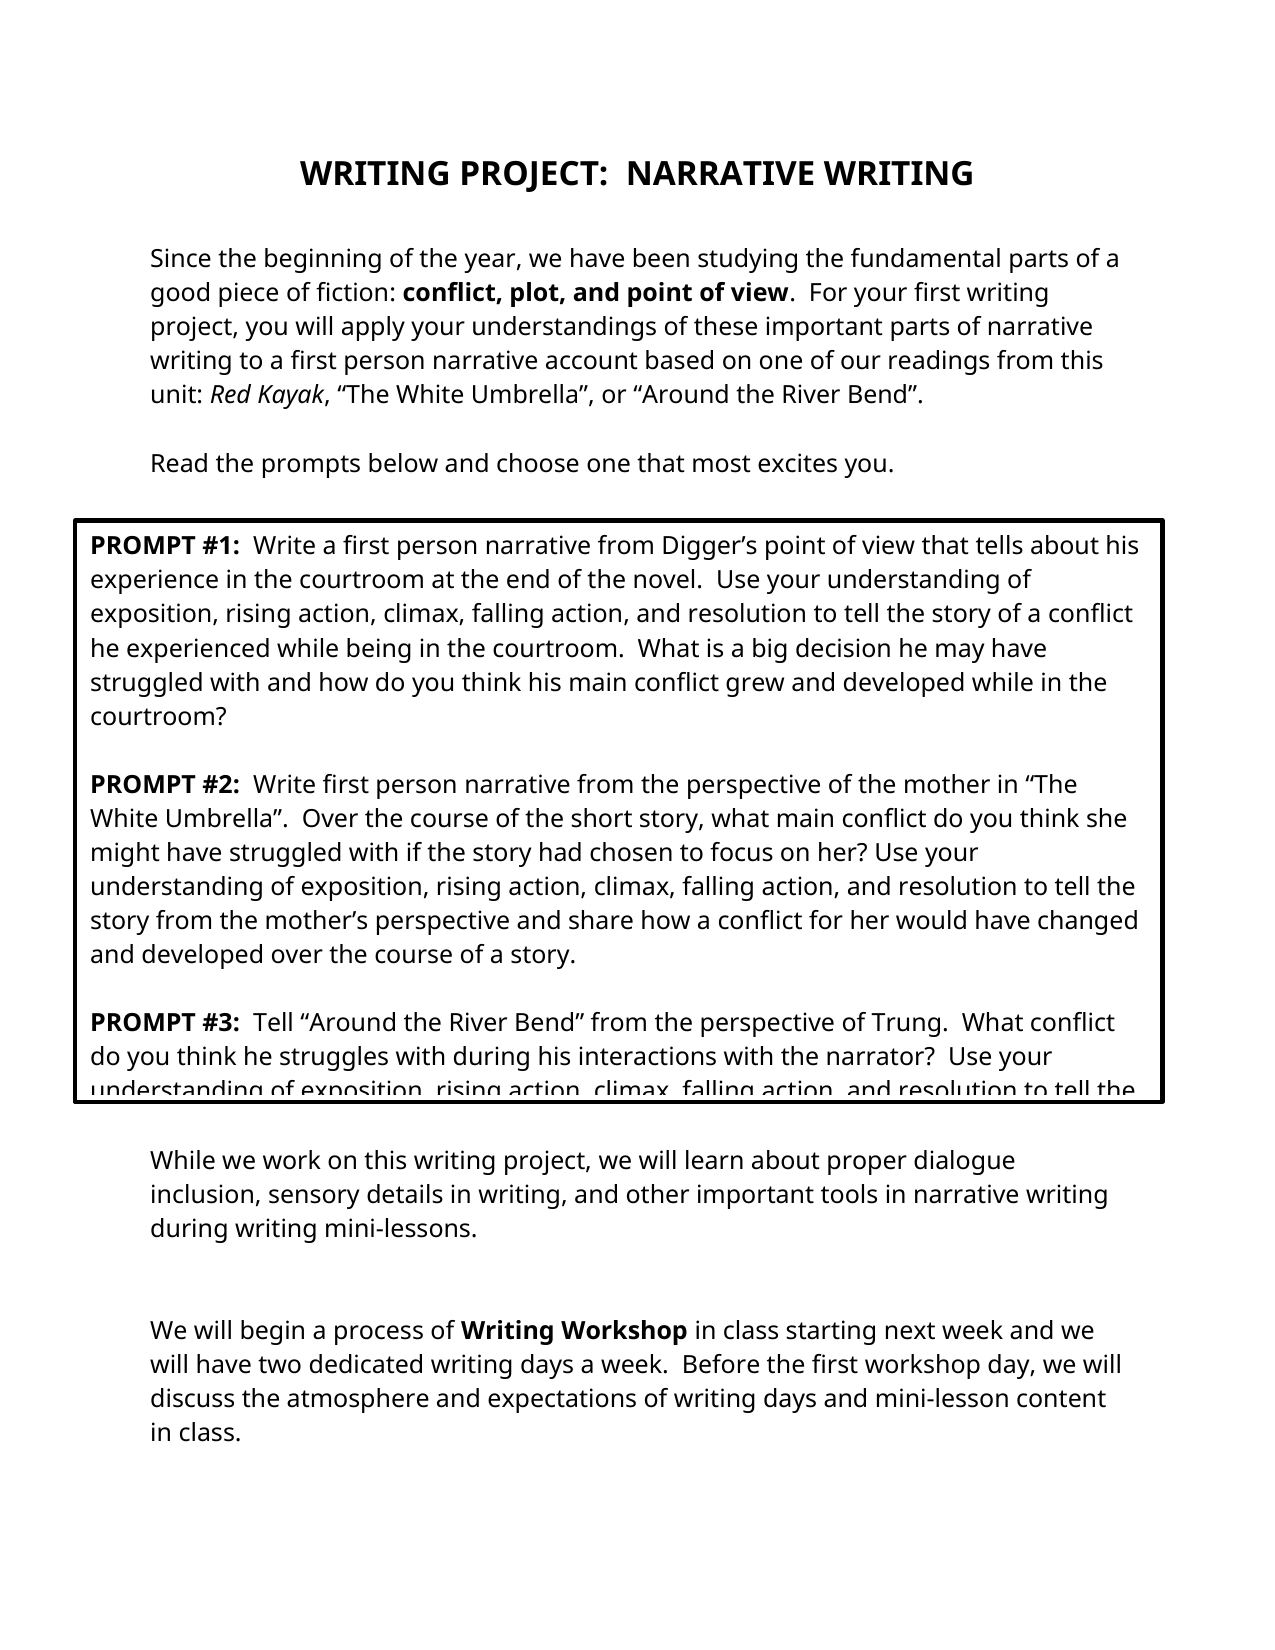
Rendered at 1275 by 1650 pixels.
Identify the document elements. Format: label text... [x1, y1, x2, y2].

text We will begin a process of Writing Workshop in class starting next week and we will have two dedicated writing days a week. Before the first workshop day, we will discuss the atmosphere and expectations of writing days and mini-lesson content in class. [150, 1313, 1125, 1449]
text Read the prompts below and choose one that most excites you. [150, 445, 1125, 479]
text WRITING PROJECT: NARRATIVE WRITING [150, 150, 1125, 195]
text While we work on this writing project, we will learn about proper dialogue inclusion, sensory details in writing, and other important tools in narrative writing during writing mini-lessons. [150, 1142, 1125, 1244]
text Since the beginning of the year, we have been studying the fundamental parts of a good piece of fiction: conflict, plot, and point of view. For your first writing project, you will apply your understandings of these important parts of narrative writing to a first person narrative account based on one of our readings from this unit: Red Kayak, “The White Umbrella”, or “Around the River Bend”. [150, 241, 1125, 411]
